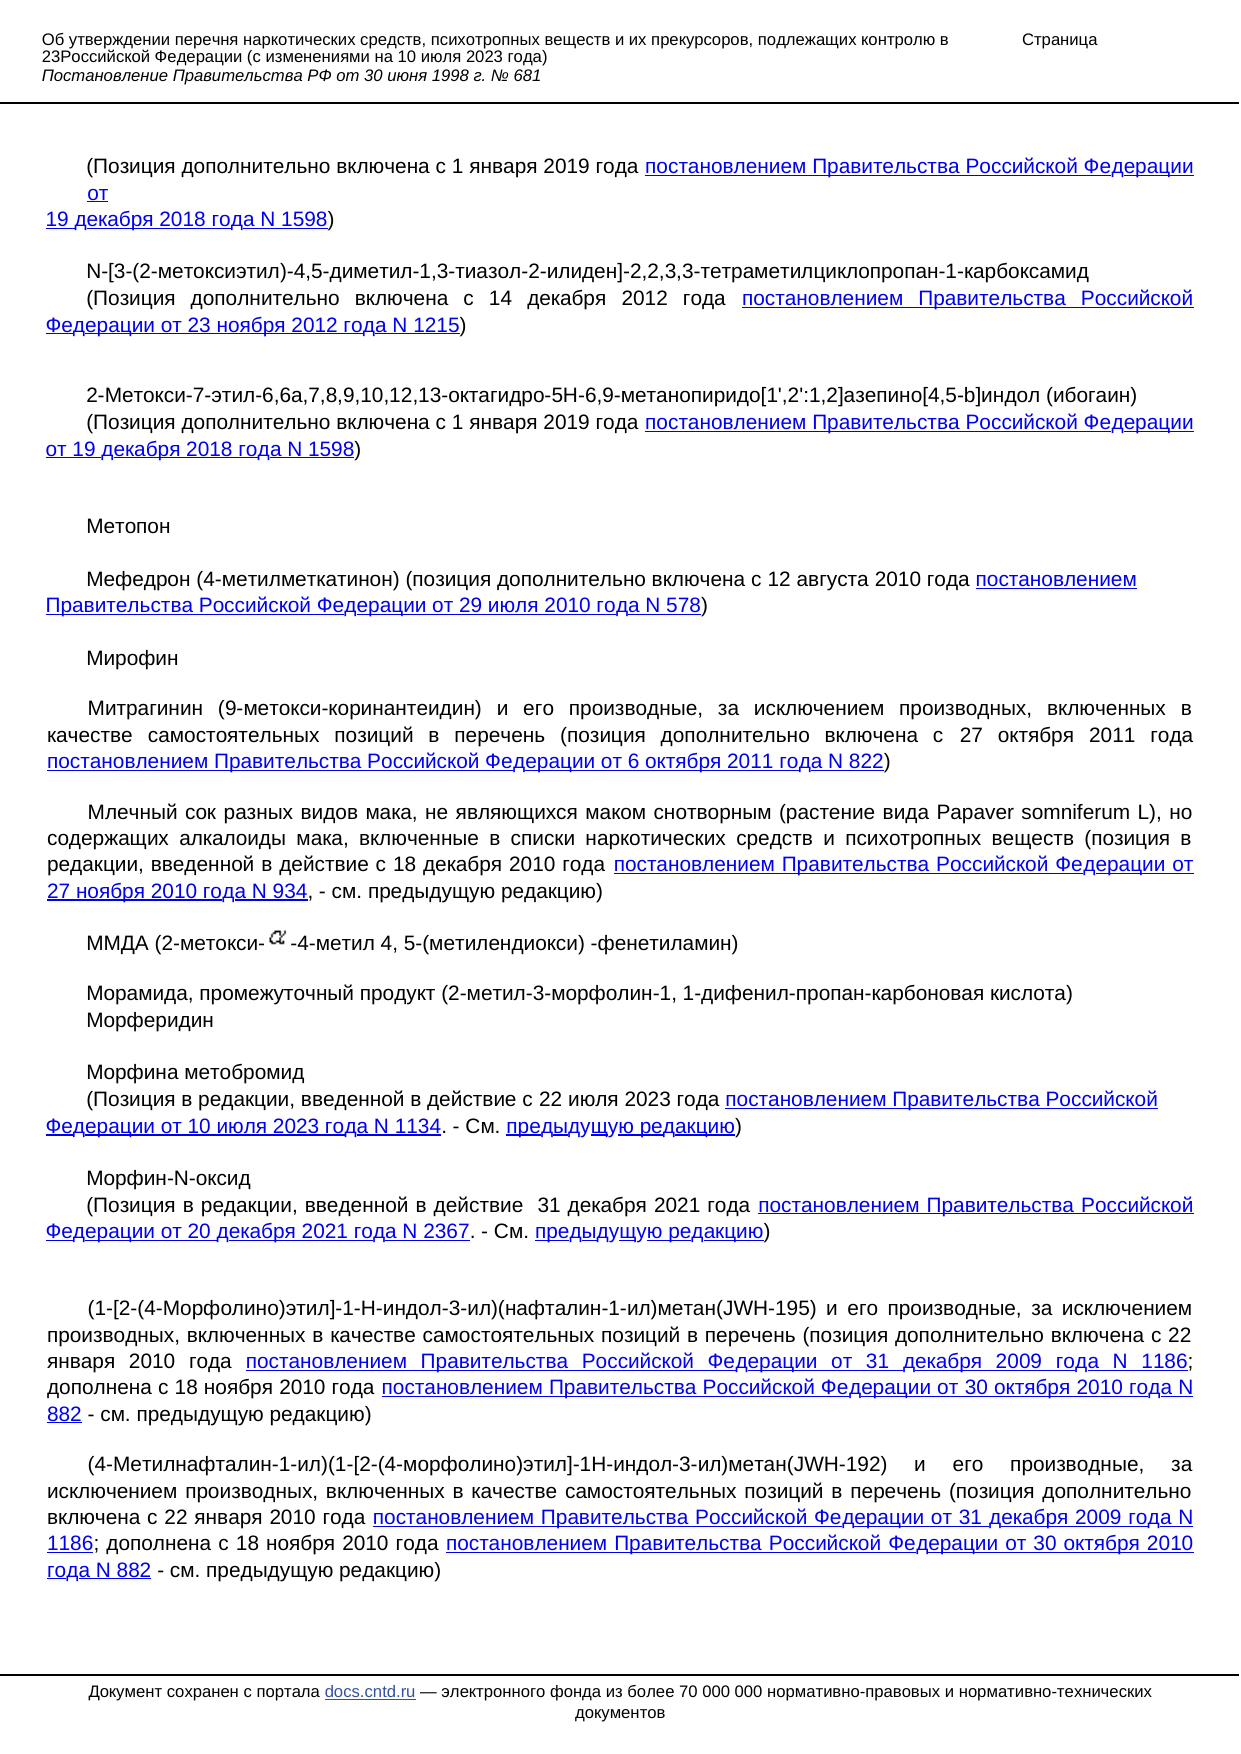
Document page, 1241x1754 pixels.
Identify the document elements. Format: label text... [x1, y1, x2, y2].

text ММДА (2-метокси--4-метил 4, 5-(метилендиокси) -фенетиламин) [86, 927, 1193, 954]
text Метопон [86, 514, 1193, 538]
text Федерации от 10 июля 2023 года N 1134. - См. предыдущую редакцию) [45, 1113, 1193, 1137]
text Морамида, промежуточный продукт (2-метил-3-морфолин-1, 1-дифенил-пропан-карбоновая кислота) [86, 981, 1193, 1005]
text (1-[2-(4-Морфолино)этил]-1-Н-индол-3-ил)(нафталин-1-ил)метан(JWH-195) и его производные, за исключением производных, включенных в качестве самостоятельных позиций в перечень (позиция дополнительно включена с 22 января 2010 года постановлением Правительства Российской Федерации от 31 декабря 2009 года N 1186; дополнена с 18 ноября 2010 года постановлением Правительства Российской Федерации от 30 октября 2010 года N 882 - см. предыдущую редакцию) [47, 1296, 1193, 1425]
text (Позиция дополнительно включена с 14 декабря 2012 года постановлением Правительства Российской Федерации от 23 ноября 2012 года N 1215) [45, 286, 1193, 336]
text (Позиция дополнительно включена с 1 января 2019 года постановлением Правительства Российской Федерации от [86, 154, 1193, 204]
text (Позиция в редакции, введенной в действие 31 декабря 2021 года постановлением Правительства Российской Федерации от 20 декабря 2021 года N 2367. - См. предыдущую редакцию) [45, 1192, 1193, 1243]
text Морферидин [86, 1008, 1193, 1032]
text Млечный сок разных видов мака, не являющихся маком снотворным (растение вида Papaver somniferum L), но содержащих алкалоиды мака, включенные в списки наркотических средств и психотропных веществ (позиция в редакции, введенной в действие с 18 декабря 2010 года постановлением Правительства Российской Федерации от 27 ноября 2010 года N 934, - см. предыдущую редакцию) [47, 799, 1193, 902]
text Мефедрон (4-метилметкатинон) (позиция дополнительно включена с 12 августа 2010 года постановлением [86, 567, 1193, 591]
text Митрагинин (9-метокси-коринантеидин) и его производные, за исключением производных, включенных в качестве самостоятельных позиций в перечень (позиция дополнительно включена с 27 октября 2011 года постановлением Правительства Российской Федерации от 6 октября 2011 года N 822) [47, 696, 1193, 773]
text (Позиция дополнительно включена с 1 января 2019 года постановлением Правительства Российской Федерации от 19 декабря 2018 года N 1598) [45, 410, 1193, 460]
text N-[3-(2-мeтoкcиэтил)-4,5-димeтил-1,3-тиaзoл-2-илидeн]-2,2,3,3-тeтpaмeтилциклoпропан-1-карбоксамид [86, 259, 1193, 283]
text Мирофин [86, 646, 1193, 669]
text Морфин-N-оксид [86, 1166, 1193, 1189]
text (Позиция в редакции, введенной в действие с 22 июля 2023 года постановлением Правительства Российской [86, 1087, 1193, 1111]
picture [265, 926, 290, 951]
text (4-Метилнафталин-1-ил)(1-[2-(4-морфолино)этил]-1Н-индол-3-ил)метан(JWH-192) и его производные, за исключением производных, включенных в качестве самостоятельных позиций в перечень (позиция дополнительно включена с 22 января 2010 года постановлением Правительства Российской Федерации от 31 декабря 2009 года N 1186; дополнена с 18 ноября 2010 года постановлением Правительства Российской Федерации от 30 октября 2010 года N 882 - см. предыдущую редакцию) [47, 1452, 1193, 1581]
text 19 декабря 2018 года N 1598) [45, 207, 1193, 231]
text 2-Метокси-7-этил-6,6а,7,8,9,10,12,13-октагидро-5Н-6,9-метанопиридо[1',2':1,2]азепино[4,5-b]индол (ибогаин) [86, 383, 1193, 407]
text Правительства Российской Федерации от 29 июля 2010 года N 578) [45, 593, 1193, 617]
text Морфина метобромид [86, 1060, 1193, 1084]
